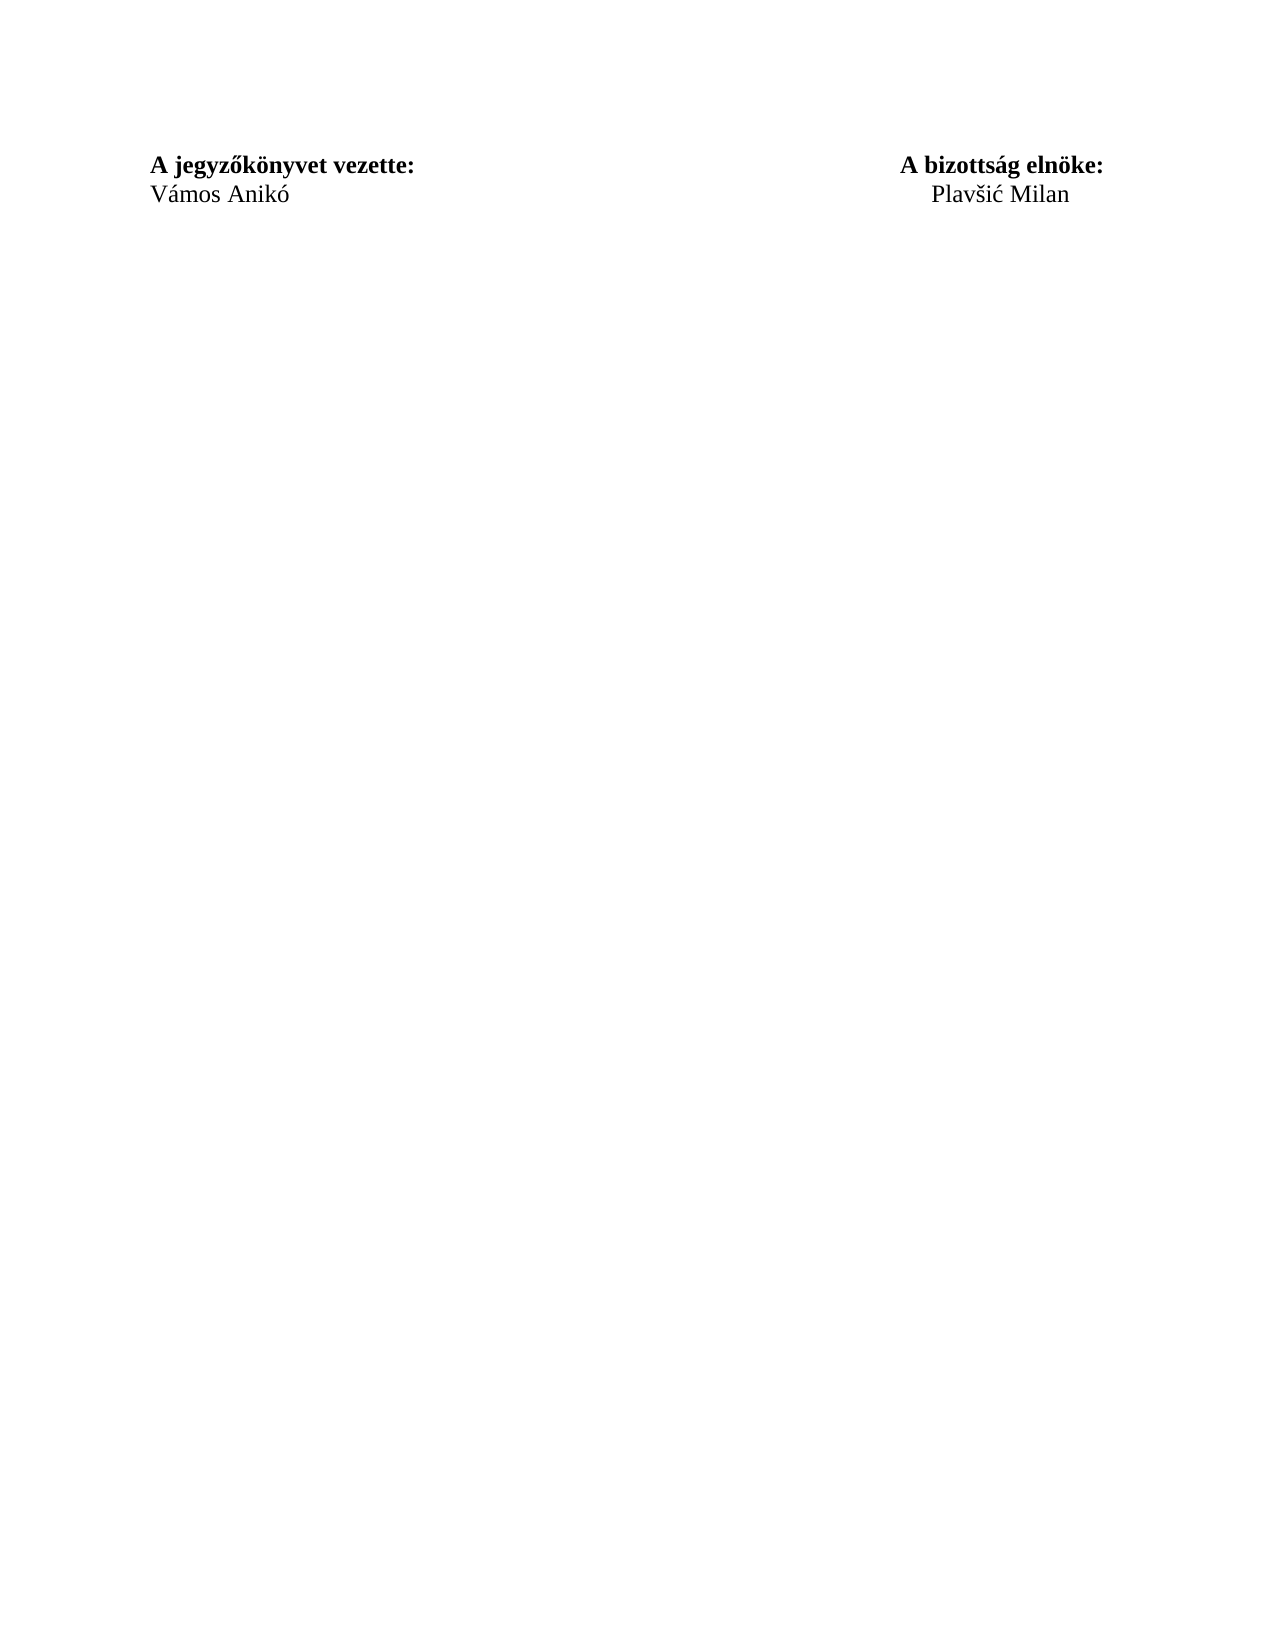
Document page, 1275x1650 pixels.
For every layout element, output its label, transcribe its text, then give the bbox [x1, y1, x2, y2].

text A jegyzőkönyvet vezette: A bizottság elnöke: Vámos Anikó Plavšić Milan [150, 150, 1125, 207]
